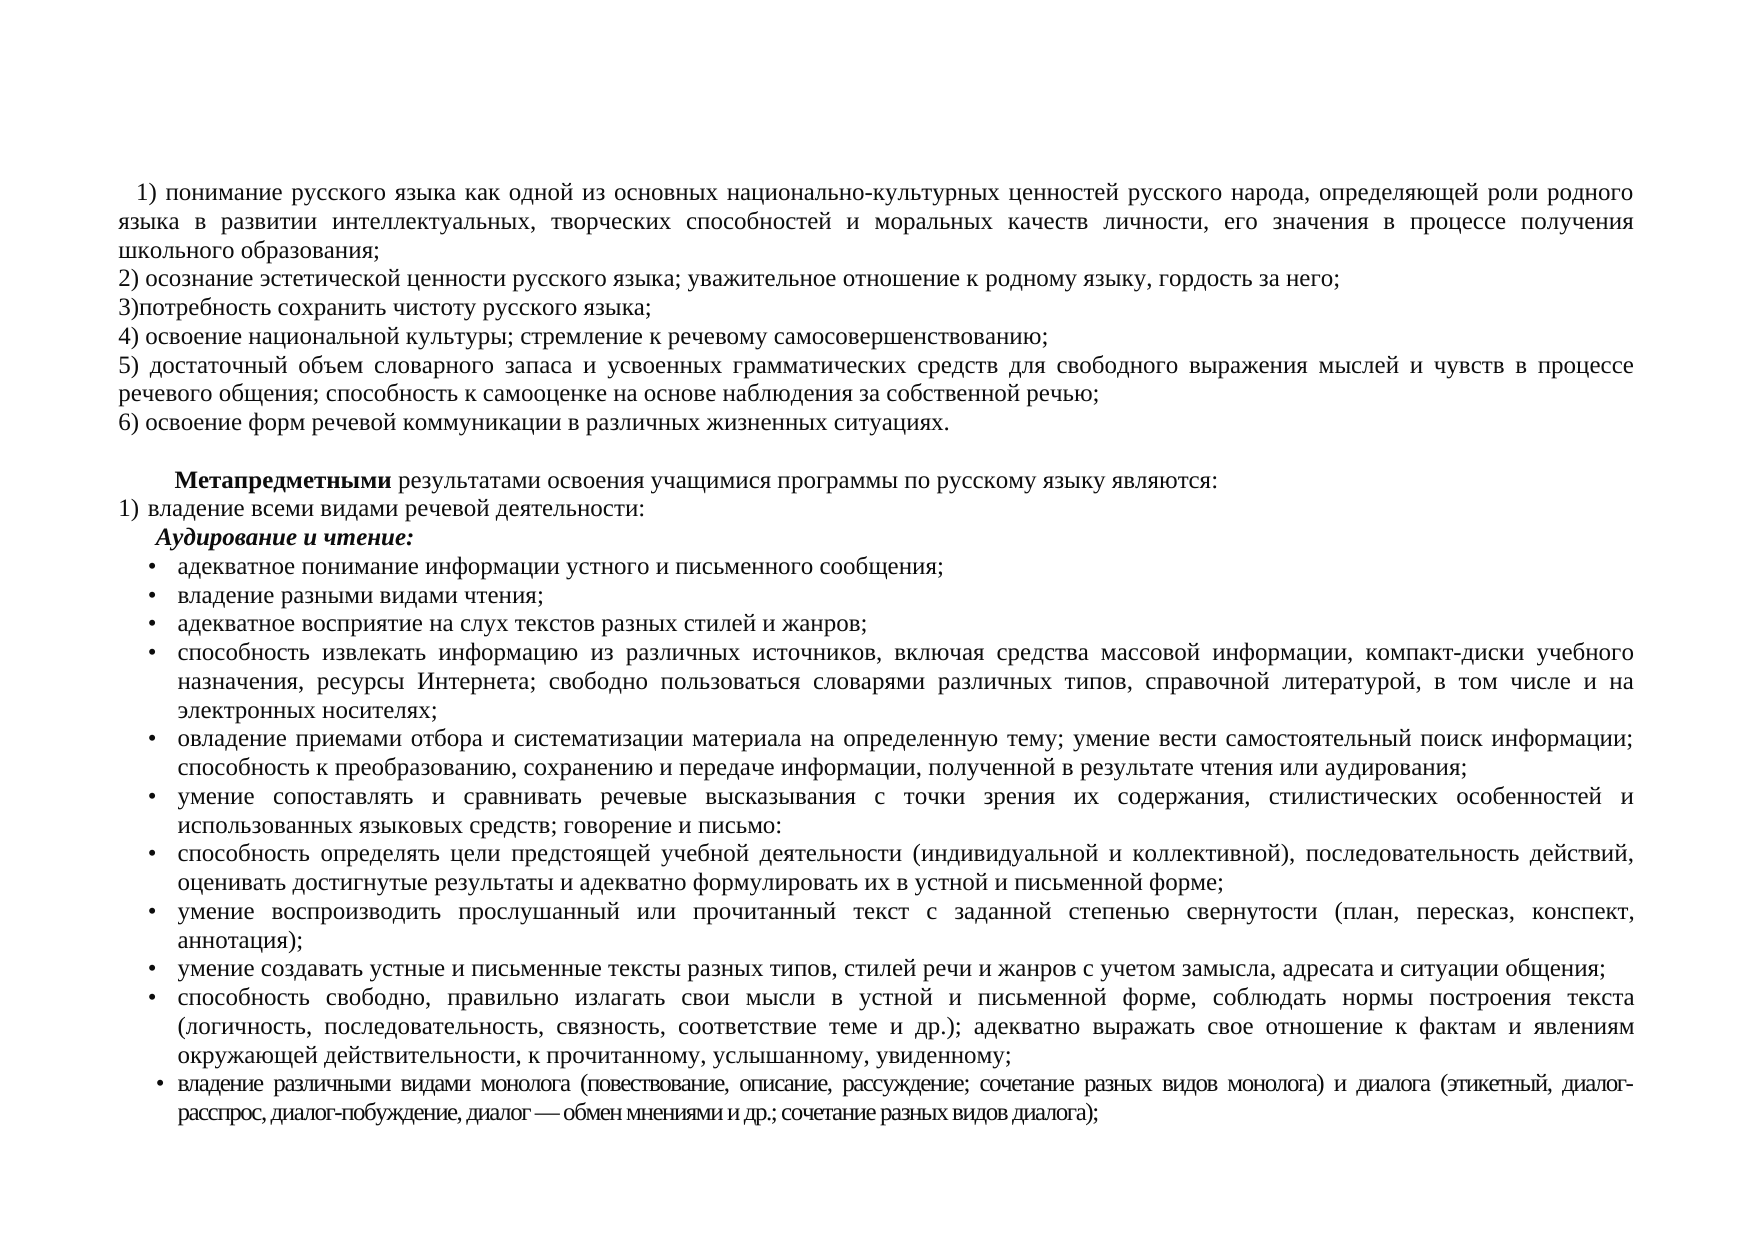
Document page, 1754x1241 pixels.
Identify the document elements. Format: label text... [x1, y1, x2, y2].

text • способность свободно, правильно излагать свои мысли в устной и письменной форме, соблюдать нормы построения текста (логичность, последовательность, связность, соответствие теме и др.); адекватно выражать свое отношение к фактам и явлениям окружающей действительности, к прочитанному, услышанному, увиденному; [148, 982, 1636, 1068]
text 6) освоение форм речевой коммуникации в различных жизненных ситуациях. [118, 407, 1636, 436]
text 2) осознание эстетической ценности русского языка; уважительное отношение к родному языку, гордость за него; [118, 263, 1636, 292]
text • адекватное понимание информации устного и письменного сообщения; [148, 551, 1636, 580]
text • овладение приемами отбора и систематизации материала на определенную тему; умение вести самостоятельный поиск информации; способность к преобразованию, сохранению и передаче информации, полученной в результате чтения или аудирования; [148, 723, 1636, 781]
text • владение разными видами чтения; [148, 580, 1636, 608]
text Метапредметными результатами освоения учащимися программы по русскому языку являются: [118, 465, 1636, 493]
text • умение сопоставлять и сравнивать речевые высказывания с точки зрения их содержания, стилистических особенностей и использованных языковых средств; говорение и письмо: [148, 781, 1636, 838]
text 4) освоение национальной культуры; стремление к речевому самосовершенствованию; [118, 321, 1636, 350]
text 1) понимание русского языка как одной из основных национально-культурных ценностей русского народа, определяющей роли родного языка в развитии интеллектуальных, творческих способностей и моральных качеств личности, его значения в процессе получения школьного образования; [118, 177, 1636, 263]
text • умение создавать устные и письменные тексты разных типов, стилей речи и жанров с учетом замысла, адресата и ситуации общения; [148, 953, 1636, 982]
list владение всеми видами речевой деятельности: [118, 493, 1636, 522]
text 3)потребность сохранить чистоту русского языка; [118, 292, 1636, 321]
text • адекватное восприятие на слух текстов разных стилей и жанров; [148, 608, 1636, 637]
text Аудирование и чтение: [156, 522, 1636, 551]
text • способность извлекать информацию из различных источников, включая средства массовой информации, компакт-диски учебного назначения, ресурсы Интернета; свободно пользоваться словарями различных типов, справочной литературой, в том числе и на электронных носителях; [148, 637, 1636, 723]
text • умение воспроизводить прослушанный или прочитанный текст с заданной степенью свернутости (план, пересказ, конспект, аннотация); [148, 896, 1636, 953]
text • владение различными видами монолога (повествование, описание, рассуждение; сочетание разных видов монолога) и диалога (этикетный, диалог-расспрос, диалог-побуждение, диалог — обмен мнениями и др.; сочетание разных видов диалога); [156, 1068, 1636, 1126]
text 5) достаточный объем словарного запаса и усвоенных грамматических средств для свободного выражения мыслей и чувств в процессе речевого общения; способность к самооценке на основе наблюдения за собственной речью; [118, 350, 1636, 407]
text • способность определять цели предстоящей учебной деятельности (индивидуальной и коллективной), последовательность действий, оценивать достигнутые результаты и адекватно формулировать их в устной и письменной форме; [148, 838, 1636, 896]
